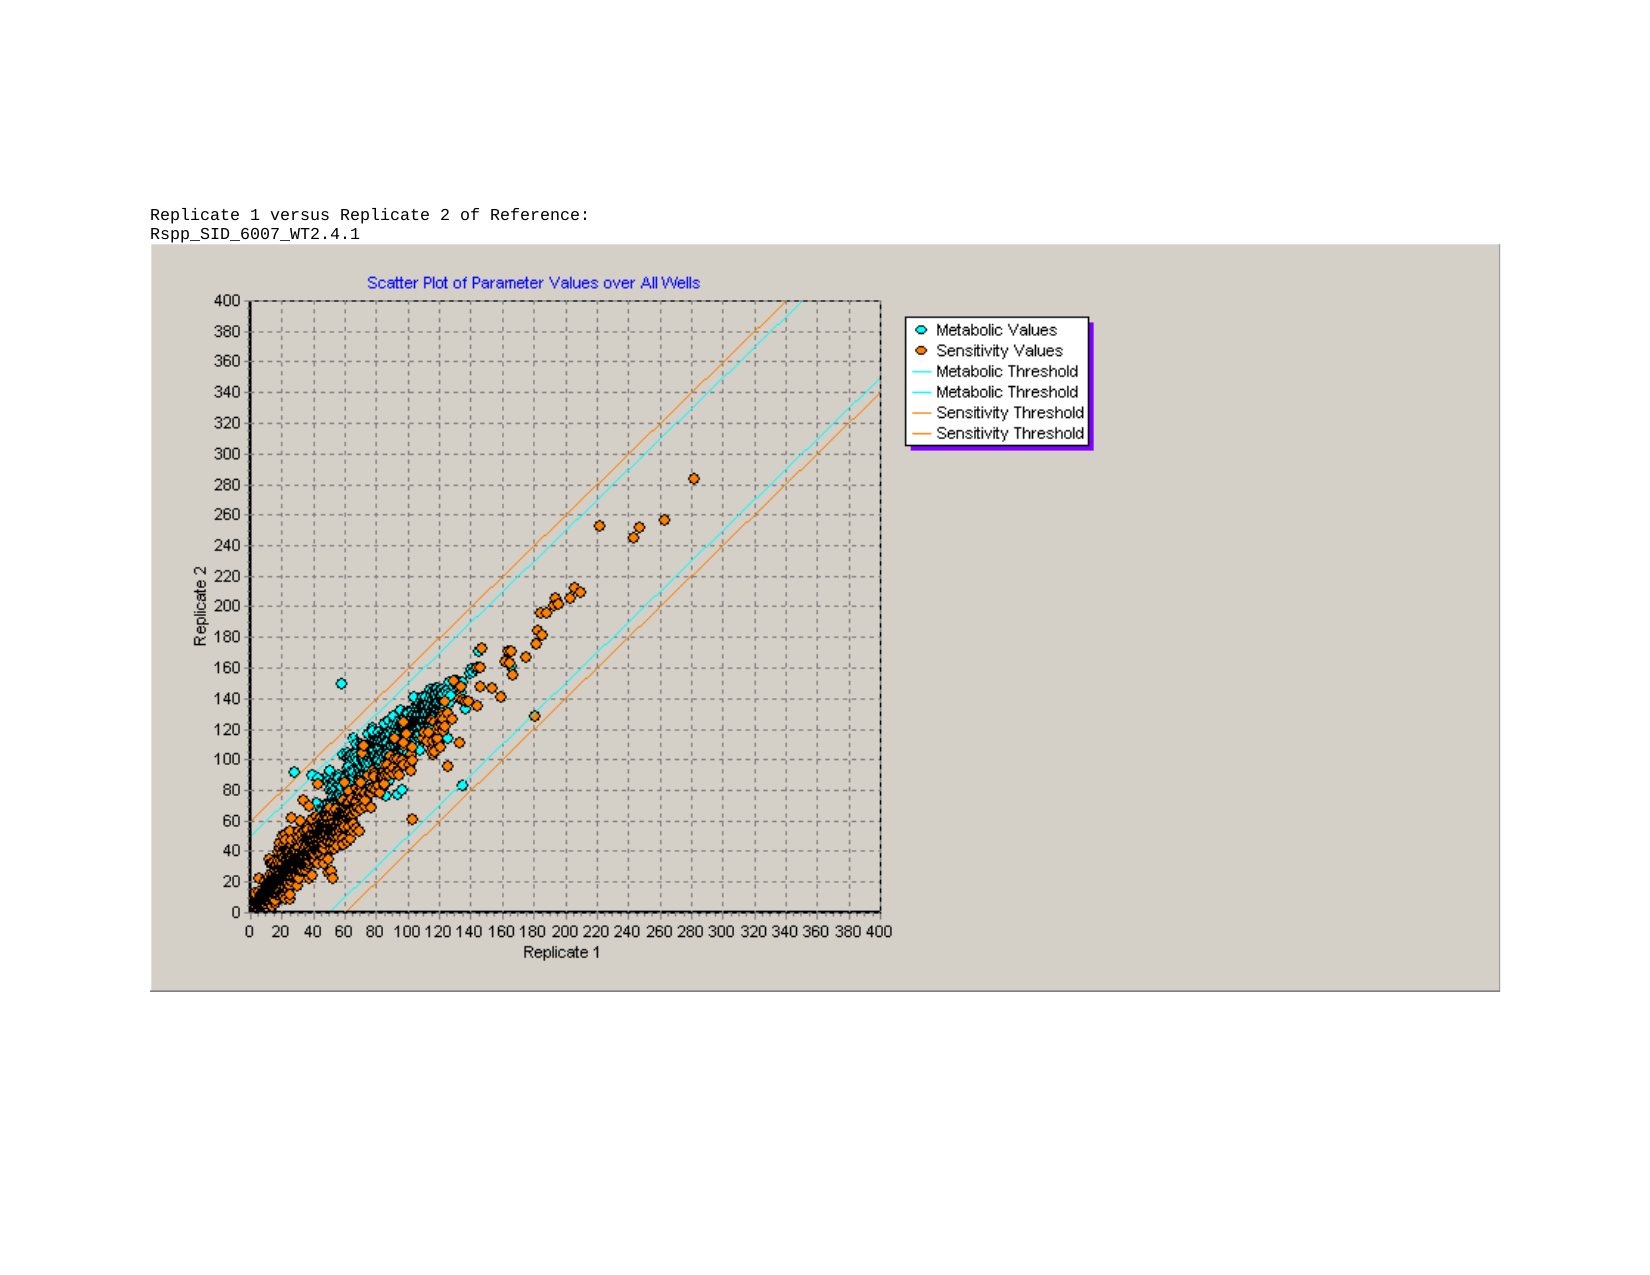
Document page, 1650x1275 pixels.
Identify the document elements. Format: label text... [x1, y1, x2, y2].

text Rspp_SID_6007_WT2.4.1 [150, 225, 1500, 244]
picture [150, 244, 1500, 992]
text Replicate 1 versus Replicate 2 of Reference: [150, 206, 1500, 225]
